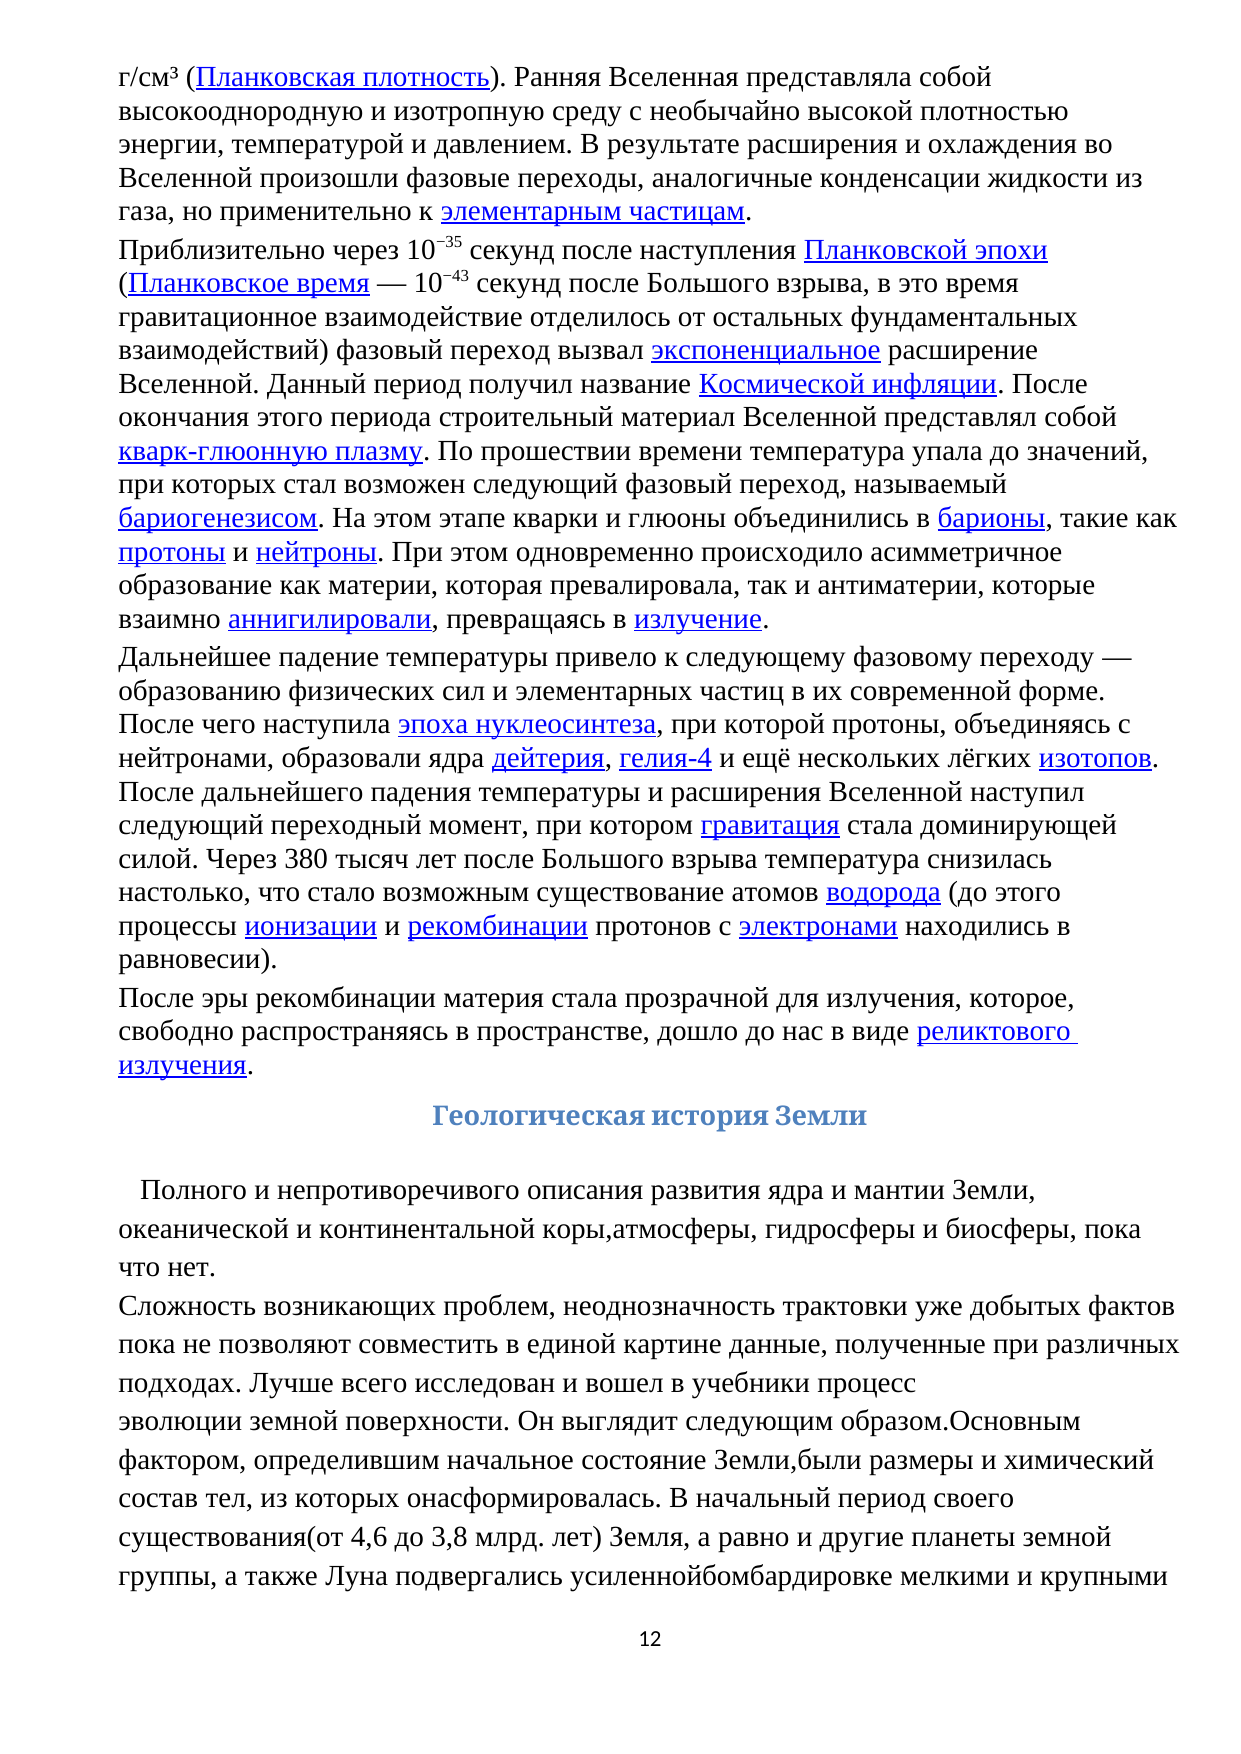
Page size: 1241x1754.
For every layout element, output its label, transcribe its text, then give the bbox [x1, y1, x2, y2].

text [118, 59, 1181, 227]
text Дальнейшее падение температуры привело к следующему фазовому переходу — образованию физических сил и элементарных частиц в их современной форме. После чего наступила эпоха нуклеосинтеза, при которой протоны, объединяясь с нейтронами, образовали ядра дейтерия, гелия-4 и ещё нескольких лёгких изотопов. После дальнейшего падения температуры и расширения Вселенной наступил следующий переходный момент, при котором гравитация стала доминирующей силой. Через 380 тысяч лет после Большого взрыва температура снизилась настолько, что стало возможным существование атомов водорода (до этого процессы ионизации и рекомбинации протонов с электронами находились в равновесии). [118, 639, 1181, 975]
text Приблизительно через 10−35 секунд после наступления Планковской эпохи (Планковское время — 10−43 секунд после Большого взрыва, в это время гравитационное взаимодействие отделилось от остальных фундаментальных взаимодействий) фазовый переход вызвал экспоненциальное расширение Вселенной. Данный период получил название Космической инфляции. После окончания этого периода строительный материал Вселенной представлял собой кварк-глюонную плазму. По прошествии времени температура упала до значений, при которых стал возможен следующий фазовый переход, называемый бариогенезисом. На этом этапе кварки и глюоны объединились в барионы, такие как протоны и нейтроны. При этом одновременно происходило асимметричное образование как материи, которая превалировала, так и антиматерии, которые взаимно аннигилировали, превращаясь в излучение. [118, 232, 1181, 634]
text После эры рекомбинации материя стала прозрачной для излучения, которое, свободно распространяясь в пространстве, дошло до нас в виде реликтового излучения. [118, 980, 1181, 1081]
subtitle Геологическая история Земли [118, 1101, 1181, 1133]
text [118, 1172, 1181, 1591]
